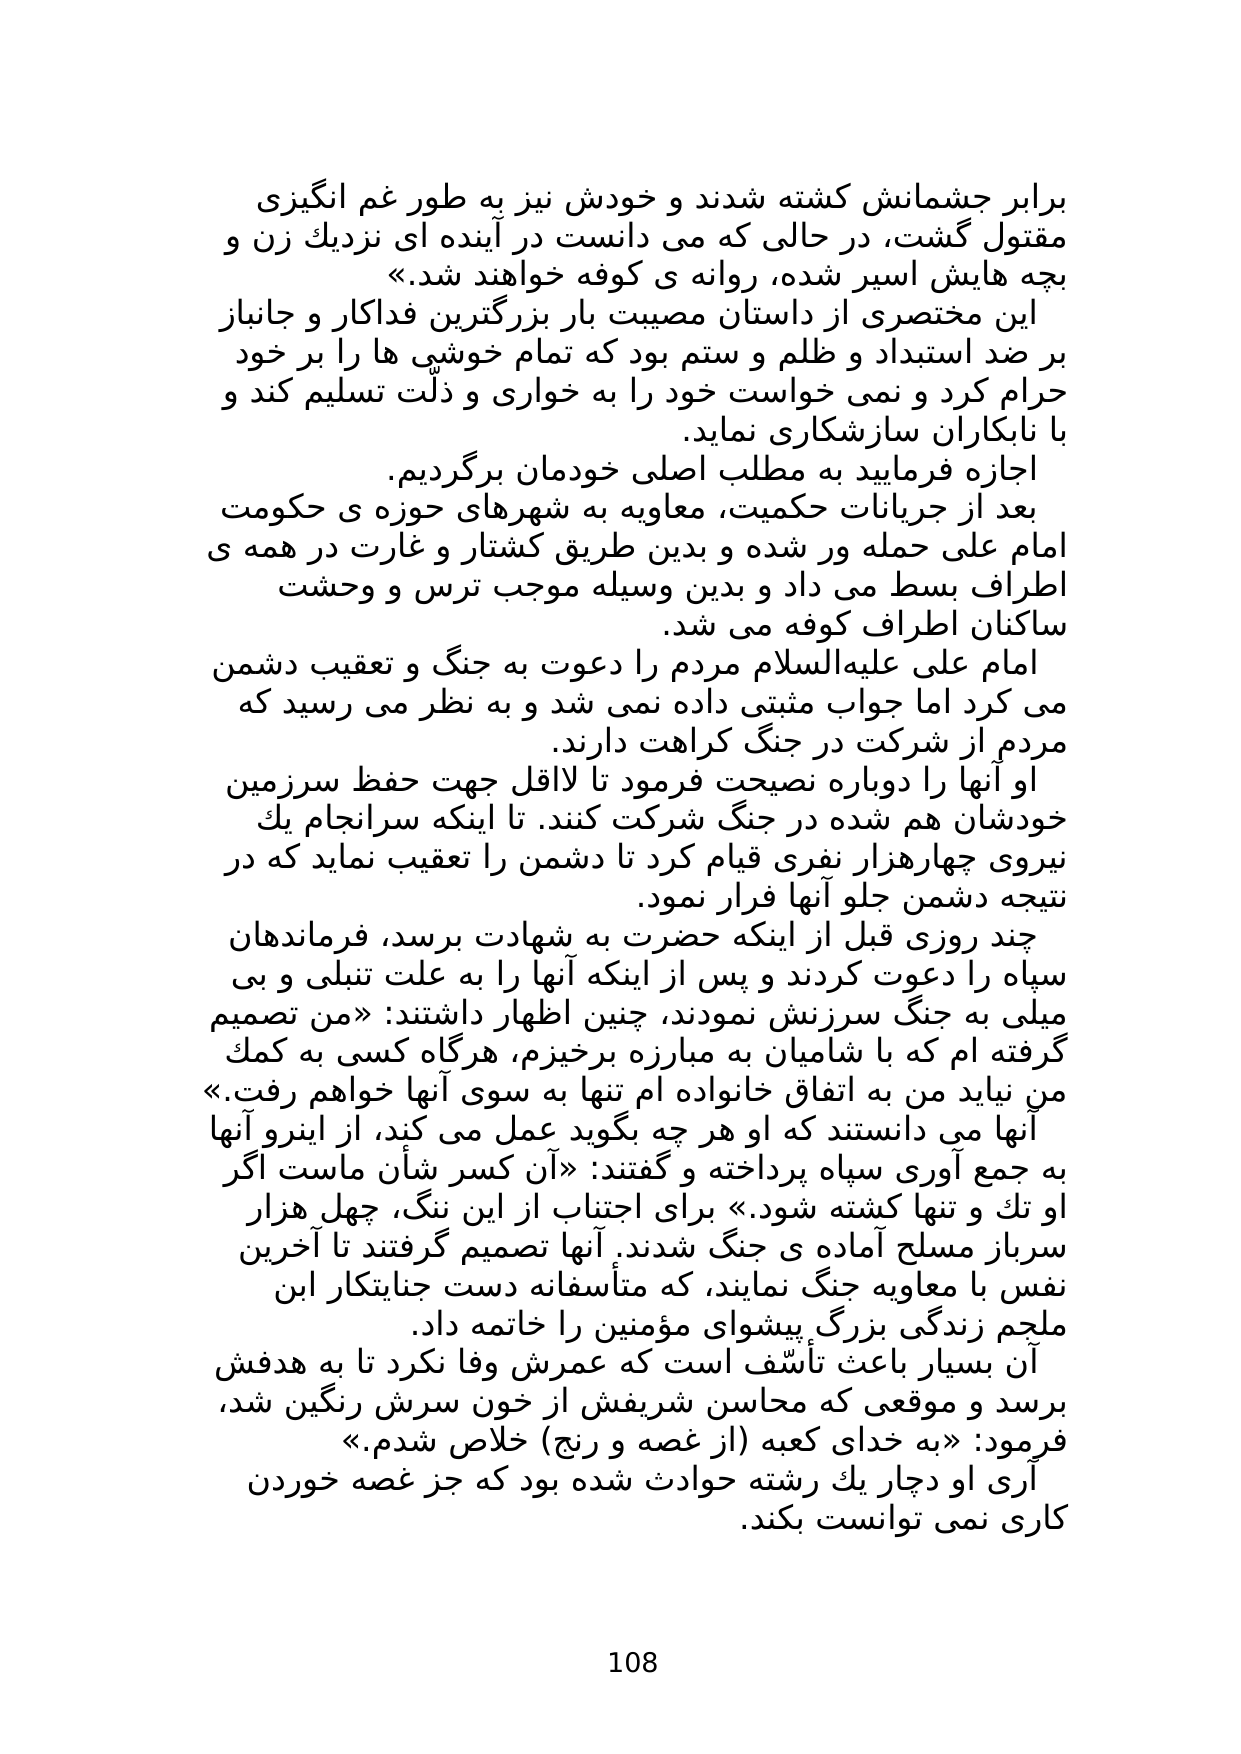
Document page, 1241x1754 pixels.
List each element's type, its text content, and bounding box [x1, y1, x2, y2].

text چند روزى قبل از اينكه حضرت به شهادت برسد، فرماندهان سپاه را دعوت كردند و پس از اينكه آنها را به علت تنبلى و بى ميلى به جنگ سرزنش نمودند، چنين اظهار داشتند: «من تصميم گرفته ام كه با شاميان به مبارزه برخيزم، هرگاه كسى به كمك من نيايد من به اتفاق خانواده ام تنها به سوى آنها خواهم رفت.» [197, 915, 1069, 1110]
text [197, 177, 1069, 294]
text بعد از جريانات حكميت، معاويه به شهرهاى حوزه ى حكومت امام على حمله ور شده و بدين طريق كشتار و غارت در همه ى اطراف بسط مى داد و بدين وسيله موجب ترس و وحشت ساكنان اطراف كوفه مى شد. [197, 488, 1069, 643]
text اين مختصرى از داستان مصيبت بار بزرگترين فداكار و جانباز بر ضد استبداد و ظلم و ستم بود كه تمام خوشى ها را بر خود حرام كرد و نمى خواست خود را به خوارى و ذلّت تسليم كند و با نابكاران سازشكارى نمايد. [197, 294, 1069, 449]
text اجازه فرماييد به مطلب اصلى خودمان برگرديم. [197, 449, 1069, 488]
text آن بسيار باعث تأسّف است كه عمرش وفا نكرد تا به هدفش برسد و موقعى كه محاسن شريفش از خون سرش رنگين شد، فرمود: «به خداى كعبه (از غصه و رنج) خلاص شدم.» [197, 1343, 1069, 1459]
text او آنها را دوباره نصيحت فرمود تا لااقل جهت حفظ سرزمين خودشان هم شده در جنگ شركت كنند. تا اينكه سرانجام يك نيروى چهارهزار نفرى قيام كرد تا دشمن را تعقيب نمايد كه در نتيجه دشمن جلو آنها فرار نمود. [197, 760, 1069, 915]
text آرى او دچار يك رشته حوادث شده بود كه جز غصه خوردن كارى نمى توانست بكند. [197, 1459, 1069, 1537]
text آنها مى دانستند كه او هر چه بگويد عمل مى كند، از اينرو آنها به جمع آورى سپاه پرداخته و گفتند: «آن كسر شأن ماست اگر او تك و تنها كشته شود.» براى اجتناب از اين ننگ، چهل هزار سرباز مسلح آماده ى جنگ شدند. آنها تصميم گرفتند تا آخرين نفس با معاويه جنگ نمايند، كه متأسفانه دست جنايتكار ابن ملجم زندگى بزرگ پيشواى مؤمنين را خاتمه داد. [197, 1110, 1069, 1343]
text امام على عليه‌السلام مردم را دعوت به جنگ و تعقيب دشمن مى كرد اما جواب مثبتى داده نمى شد و به نظر مى رسيد كه مردم از شركت در جنگ كراهت دارند. [197, 643, 1069, 760]
